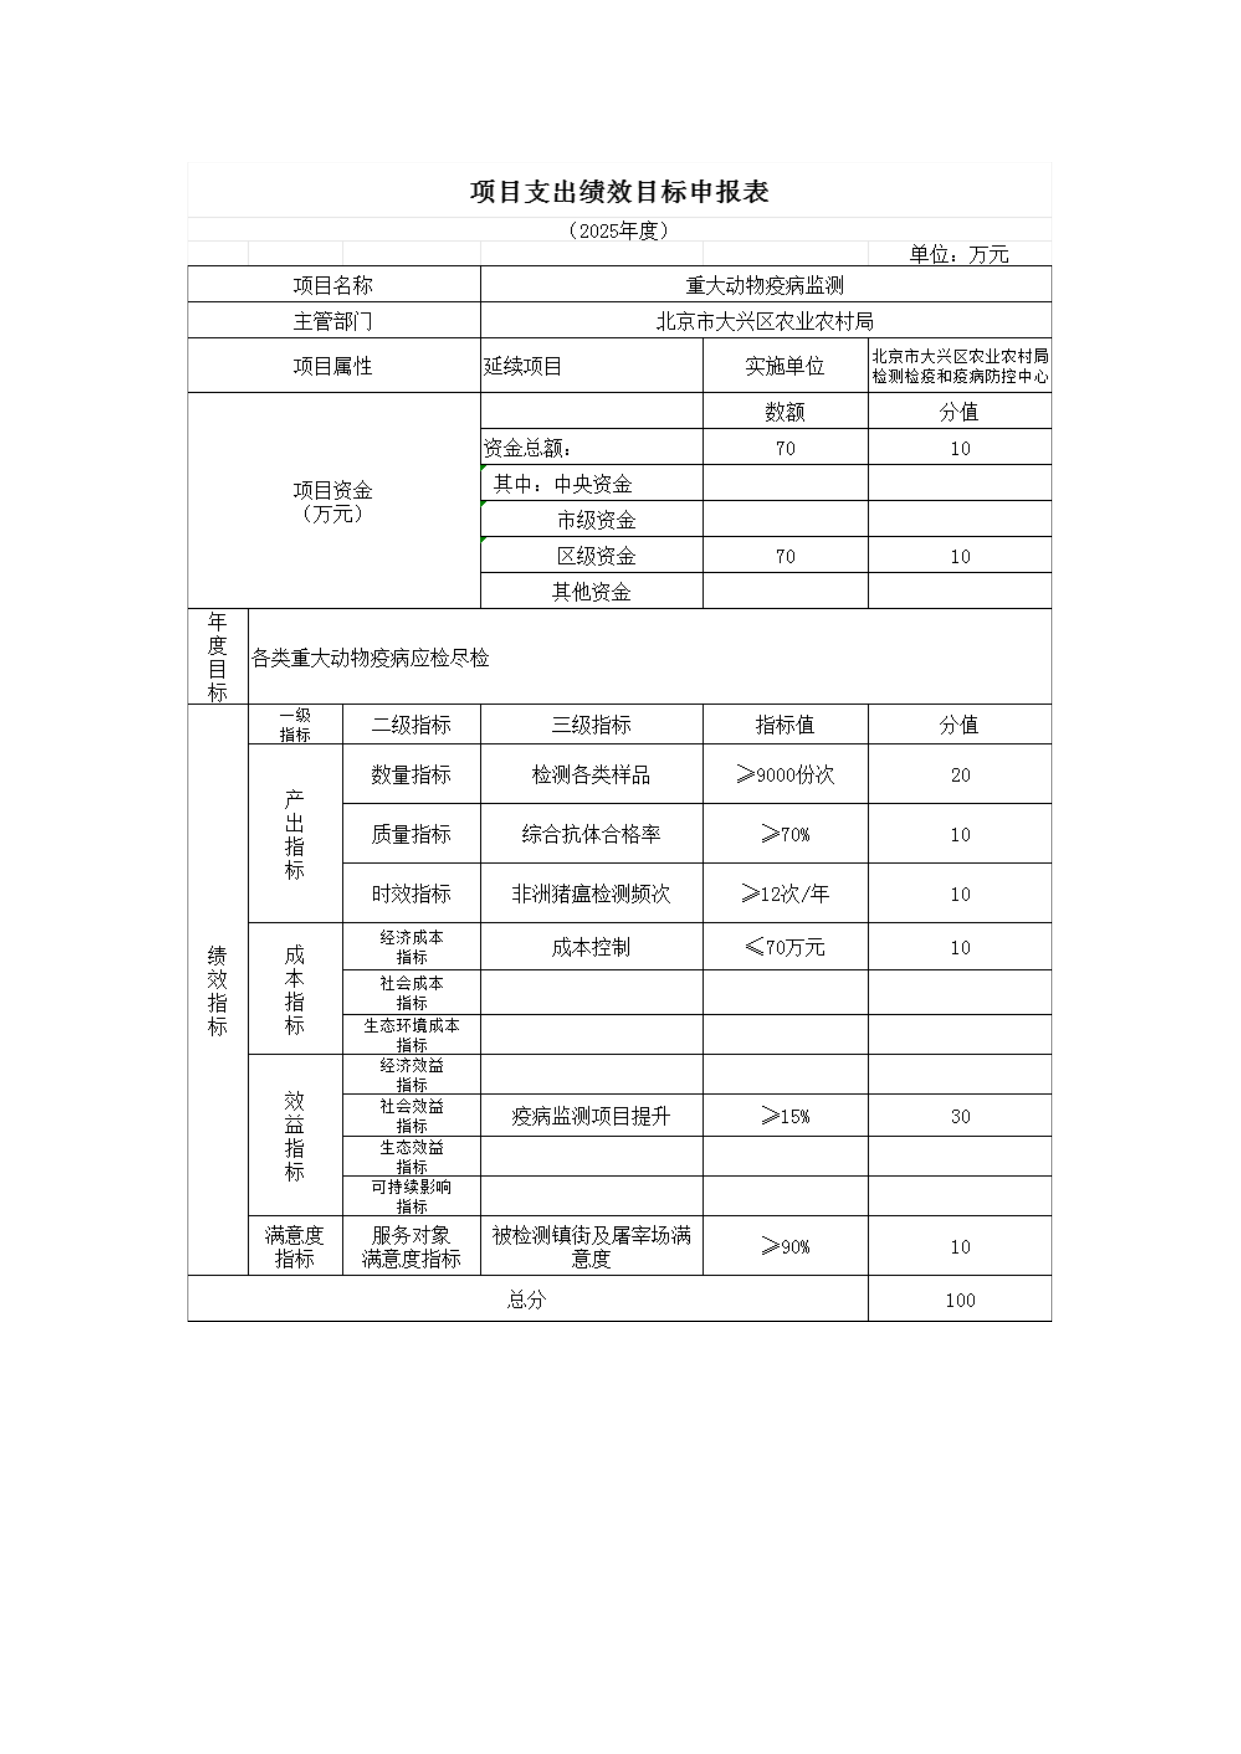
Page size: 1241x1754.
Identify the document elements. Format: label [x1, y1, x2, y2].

picture [187, 162, 1053, 1322]
